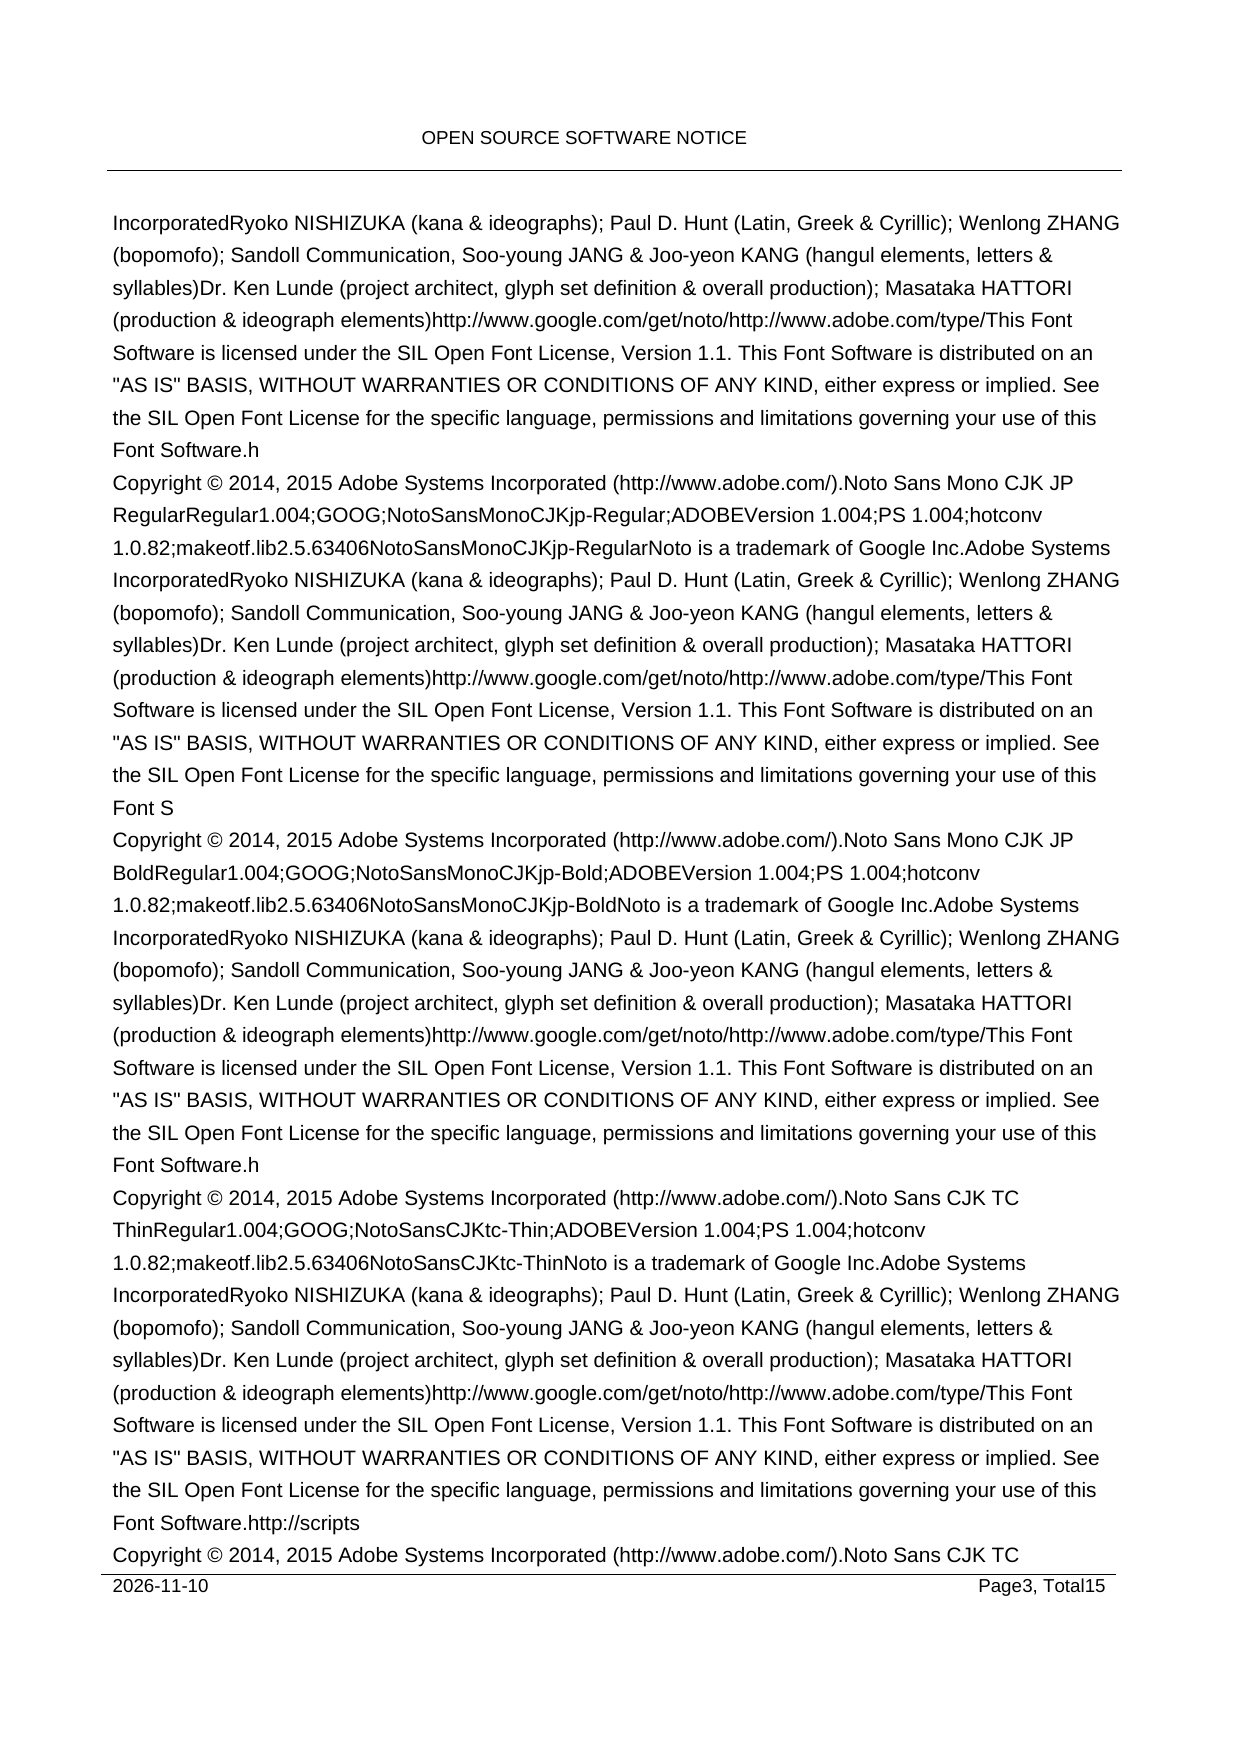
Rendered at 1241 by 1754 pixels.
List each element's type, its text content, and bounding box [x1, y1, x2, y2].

text Copyright © 2014, 2015 Adobe Systems Incorporated (http://www.adobe.com/).Noto Sans Mono CJK JP RegularRegular1.004;GOOG;NotoSansMonoCJKjp-Regular;ADOBEVersion 1.004;PS 1.004;hotconv 1.0.82;makeotf.lib2.5.63406NotoSansMonoCJKjp-RegularNoto is a trademark of Google Inc.Adobe Systems IncorporatedRyoko NISHIZUKA (kana & ideographs); Paul D. Hunt (Latin, Greek & Cyrillic); Wenlong ZHANG (bopomofo); Sandoll Communication, Soo-young JANG & Joo-yeon KANG (hangul elements, letters & syllables)Dr. Ken Lunde (project architect, glyph set definition & overall production); Masataka HATTORI (production & ideograph elements)http://www.google.com/get/noto/http://www.adobe.com/type/This Font Software is licensed under the SIL Open Font License, Version 1.1. This Font Software is distributed on an "AS IS" BASIS, WITHOUT WARRANTIES OR CONDITIONS OF ANY KIND, either express or implied. See the SIL Open Font License for the specific language, permissions and limitations governing your use of this Font S [112, 466, 1128, 824]
text Copyright © 2014, 2015 Adobe Systems Incorporated (http://www.adobe.com/).Noto Sans CJK TC ThinRegular1.004;GOOG;NotoSansCJKtc-Thin;ADOBEVersion 1.004;PS 1.004;hotconv 1.0.82;makeotf.lib2.5.63406NotoSansCJKtc-ThinNoto is a trademark of Google Inc.Adobe Systems IncorporatedRyoko NISHIZUKA (kana & ideographs); Paul D. Hunt (Latin, Greek & Cyrillic); Wenlong ZHANG (bopomofo); Sandoll Communication, Soo-young JANG & Joo-yeon KANG (hangul elements, letters & syllables)Dr. Ken Lunde (project architect, glyph set definition & overall production); Masataka HATTORI (production & ideograph elements)http://www.google.com/get/noto/http://www.adobe.com/type/This Font Software is licensed under the SIL Open Font License, Version 1.1. This Font Software is distributed on an "AS IS" BASIS, WITHOUT WARRANTIES OR CONDITIONS OF ANY KIND, either express or implied. See the SIL Open Font License for the specific language, permissions and limitations governing your use of this Font Software.http://scripts [112, 1181, 1128, 1539]
text Copyright © 2014, 2015 Adobe Systems Incorporated (http://www.adobe.com/).Noto Sans Mono CJK JP BoldRegular1.004;GOOG;NotoSansMonoCJKjp-Bold;ADOBEVersion 1.004;PS 1.004;hotconv 1.0.82;makeotf.lib2.5.63406NotoSansMonoCJKjp-BoldNoto is a trademark of Google Inc.Adobe Systems IncorporatedRyoko NISHIZUKA (kana & ideographs); Paul D. Hunt (Latin, Greek & Cyrillic); Wenlong ZHANG (bopomofo); Sandoll Communication, Soo-young JANG & Joo-yeon KANG (hangul elements, letters & syllables)Dr. Ken Lunde (project architect, glyph set definition & overall production); Masataka HATTORI (production & ideograph elements)http://www.google.com/get/noto/http://www.adobe.com/type/This Font Software is licensed under the SIL Open Font License, Version 1.1. This Font Software is distributed on an "AS IS" BASIS, WITHOUT WARRANTIES OR CONDITIONS OF ANY KIND, either express or implied. See the SIL Open Font License for the specific language, permissions and limitations governing your use of this Font Software.h [112, 824, 1128, 1181]
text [112, 1539, 1128, 1571]
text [112, 206, 1128, 466]
